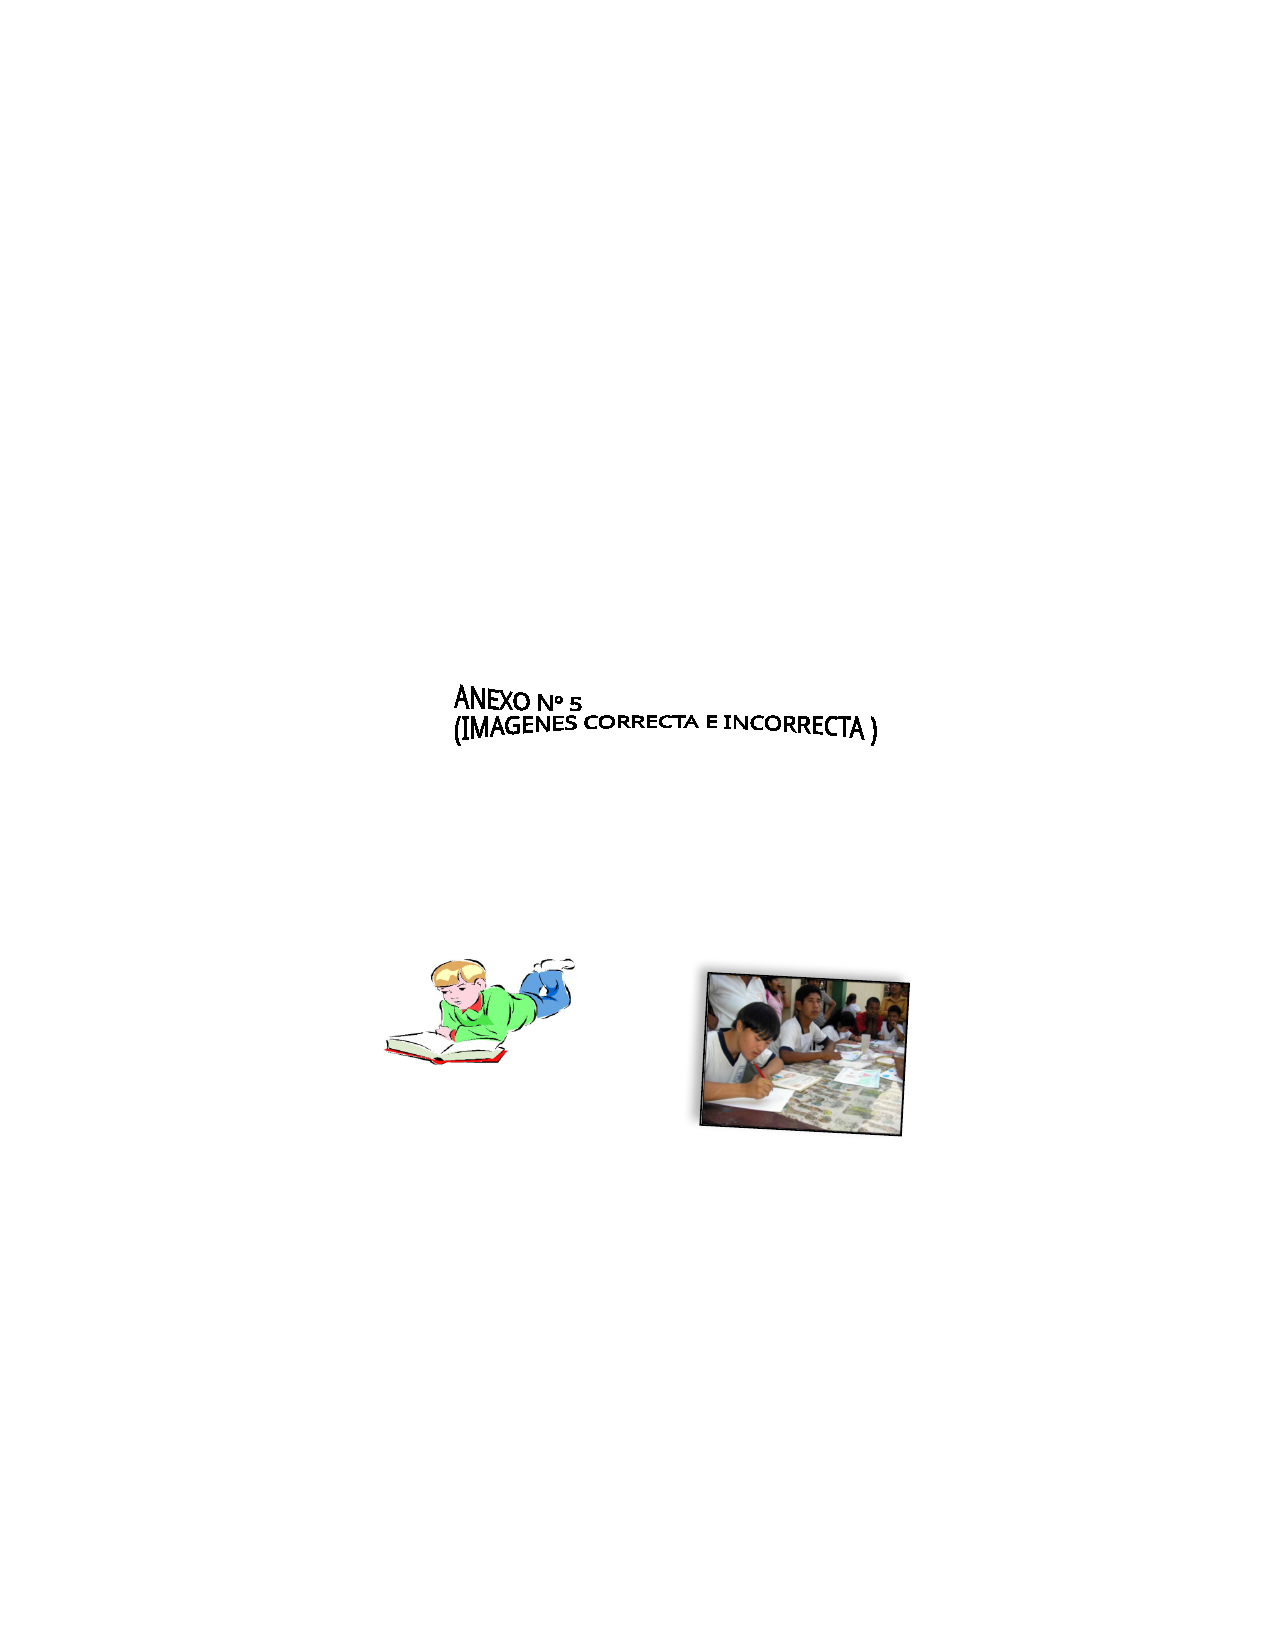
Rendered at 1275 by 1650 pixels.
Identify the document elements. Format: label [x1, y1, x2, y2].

picture [383, 956, 579, 1069]
picture [702, 974, 908, 1134]
